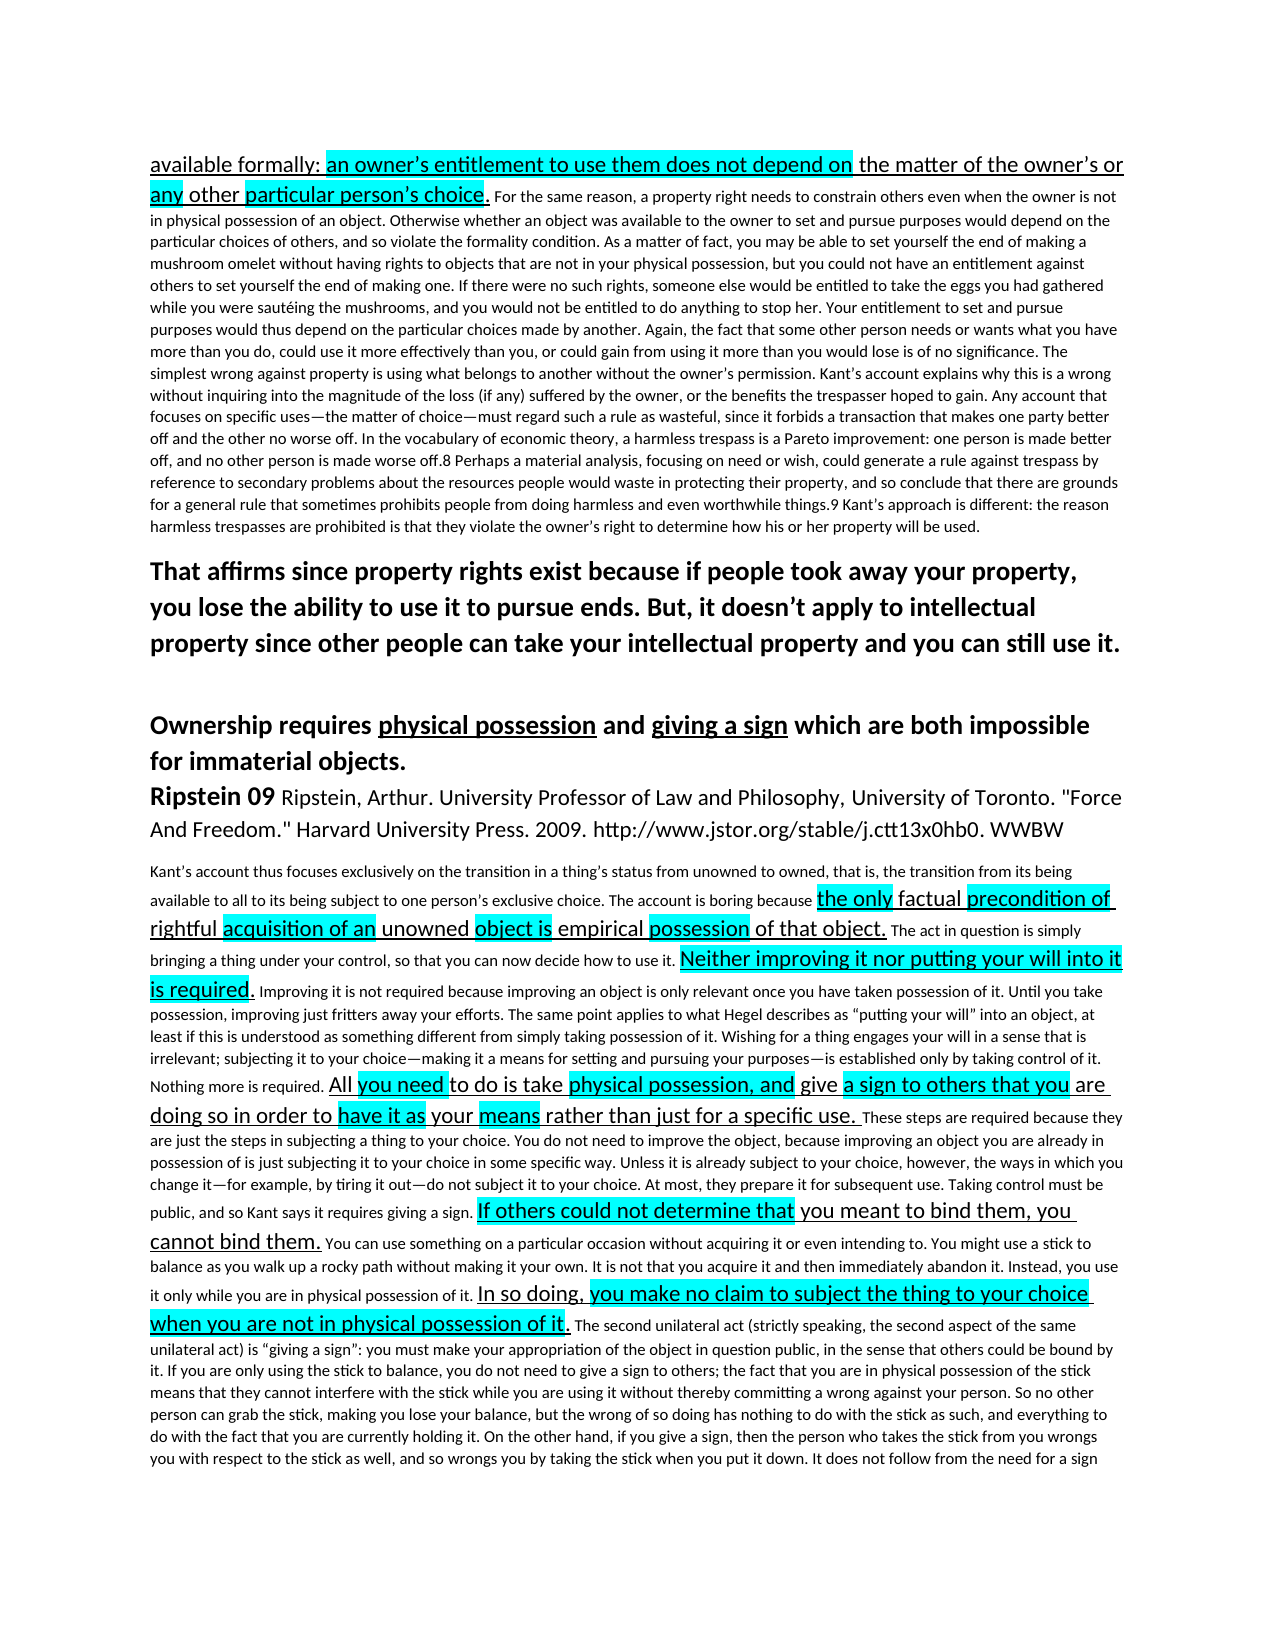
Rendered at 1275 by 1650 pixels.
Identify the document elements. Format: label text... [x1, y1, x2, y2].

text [150, 150, 1125, 536]
subtitle Ownership requires physical possession and giving a sign which are both impossible for immaterial objects. [150, 708, 1125, 777]
text Ripstein 09 Ripstein, Arthur. University Professor of Law and Philosophy, University of Toronto. "Force And Freedom." Harvard University Press. 2009. http://www.jstor.org/stable/j.ctt13x0hb0. WWBW [150, 779, 1125, 843]
subtitle That affirms since property rights exist because if people took away your property, you lose the ability to use it to pursue ends. But, it doesn’t apply to intellectual property since other people can take your intellectual property and you can still use it. [150, 554, 1125, 659]
